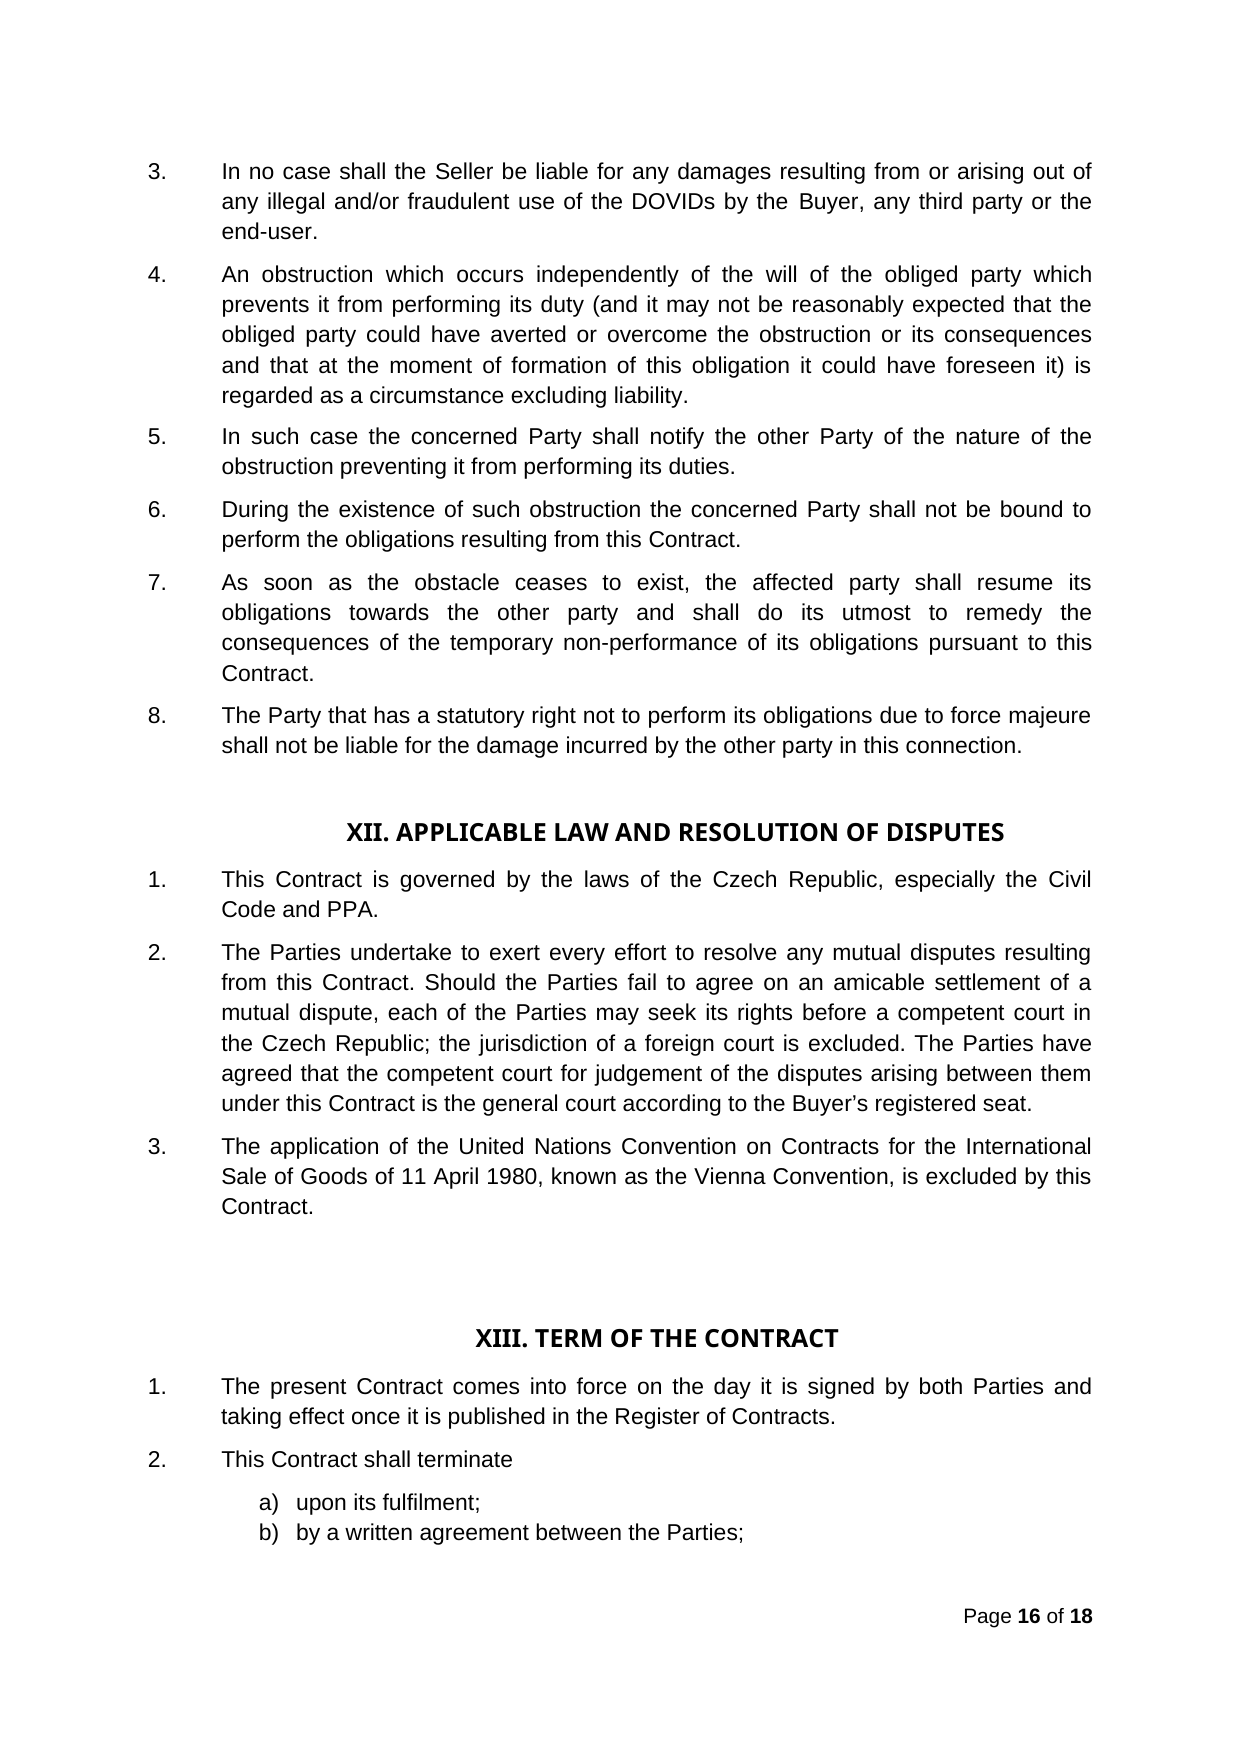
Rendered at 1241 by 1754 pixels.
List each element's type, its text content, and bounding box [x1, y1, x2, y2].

list upon its fulfilment; [259, 1488, 1093, 1515]
list The application of the United Nations Convention on Contracts for the International Sale of Goods of 11 April 1980, known as the Vienna Convention, is excluded by this Contract. [148, 1133, 1093, 1219]
list by a written agreement between the Parties; [259, 1519, 1093, 1545]
text XIII. TERM OF THE CONTRACT [221, 1321, 1093, 1355]
list In no case shall the Seller be liable for any damages resulting from or arising out of any illegal and/or fraudulent use of the DOVIDs by the Buyer, any third party or the end-user. [148, 158, 1093, 244]
list During the existence of such obstruction the concerned Party shall not be bound to perform the obligations resulting from this Contract. [148, 496, 1093, 552]
list The Parties undertake to exert every effort to resolve any mutual disputes resulting from this Contract. Should the Parties fail to agree on an amicable settlement of a mutual dispute, each of the Parties may seek its rights before a competent court in the Czech Republic; the jurisdiction of a foreign court is excluded. The Parties have agreed that the competent court for judgement of the disputes arising between them under this Contract is the general court according to the Buyer’s registered seat. [148, 939, 1093, 1116]
list This Contract shall terminate [148, 1446, 1093, 1472]
list In such case the concerned Party shall notify the other Party of the nature of the obstruction preventing it from performing its duties. [148, 423, 1093, 479]
list This Contract is governed by the laws of the Czech Republic, especially the Civil Code and PPA. [148, 866, 1093, 922]
list The Party that has a statutory right not to perform its obligations due to force majeure shall not be liable for the damage incurred by the other party in this connection. [148, 702, 1093, 759]
list An obstruction which occurs independently of the will of the obliged party which prevents it from performing its duty (and it may not be reasonably expected that the obliged party could have averted or overcome the obstruction or its consequences and that at the moment of formation of this obligation it could have foreseen it) is regarded as a circumstance excluding liability. [148, 261, 1093, 408]
list As soon as the obstacle ceases to exist, the affected party shall resume its obligations towards the other party and shall do its utmost to remedy the consequences of the temporary non-performance of its obligations pursuant to this Contract. [148, 569, 1093, 686]
list The present Contract comes into force on the day it is signed by both Parties and taking effect once it is published in the Register of Contracts. [148, 1373, 1093, 1429]
text XII. APPLICABLE LAW AND RESOLUTION OF DISPUTES [259, 814, 1093, 848]
